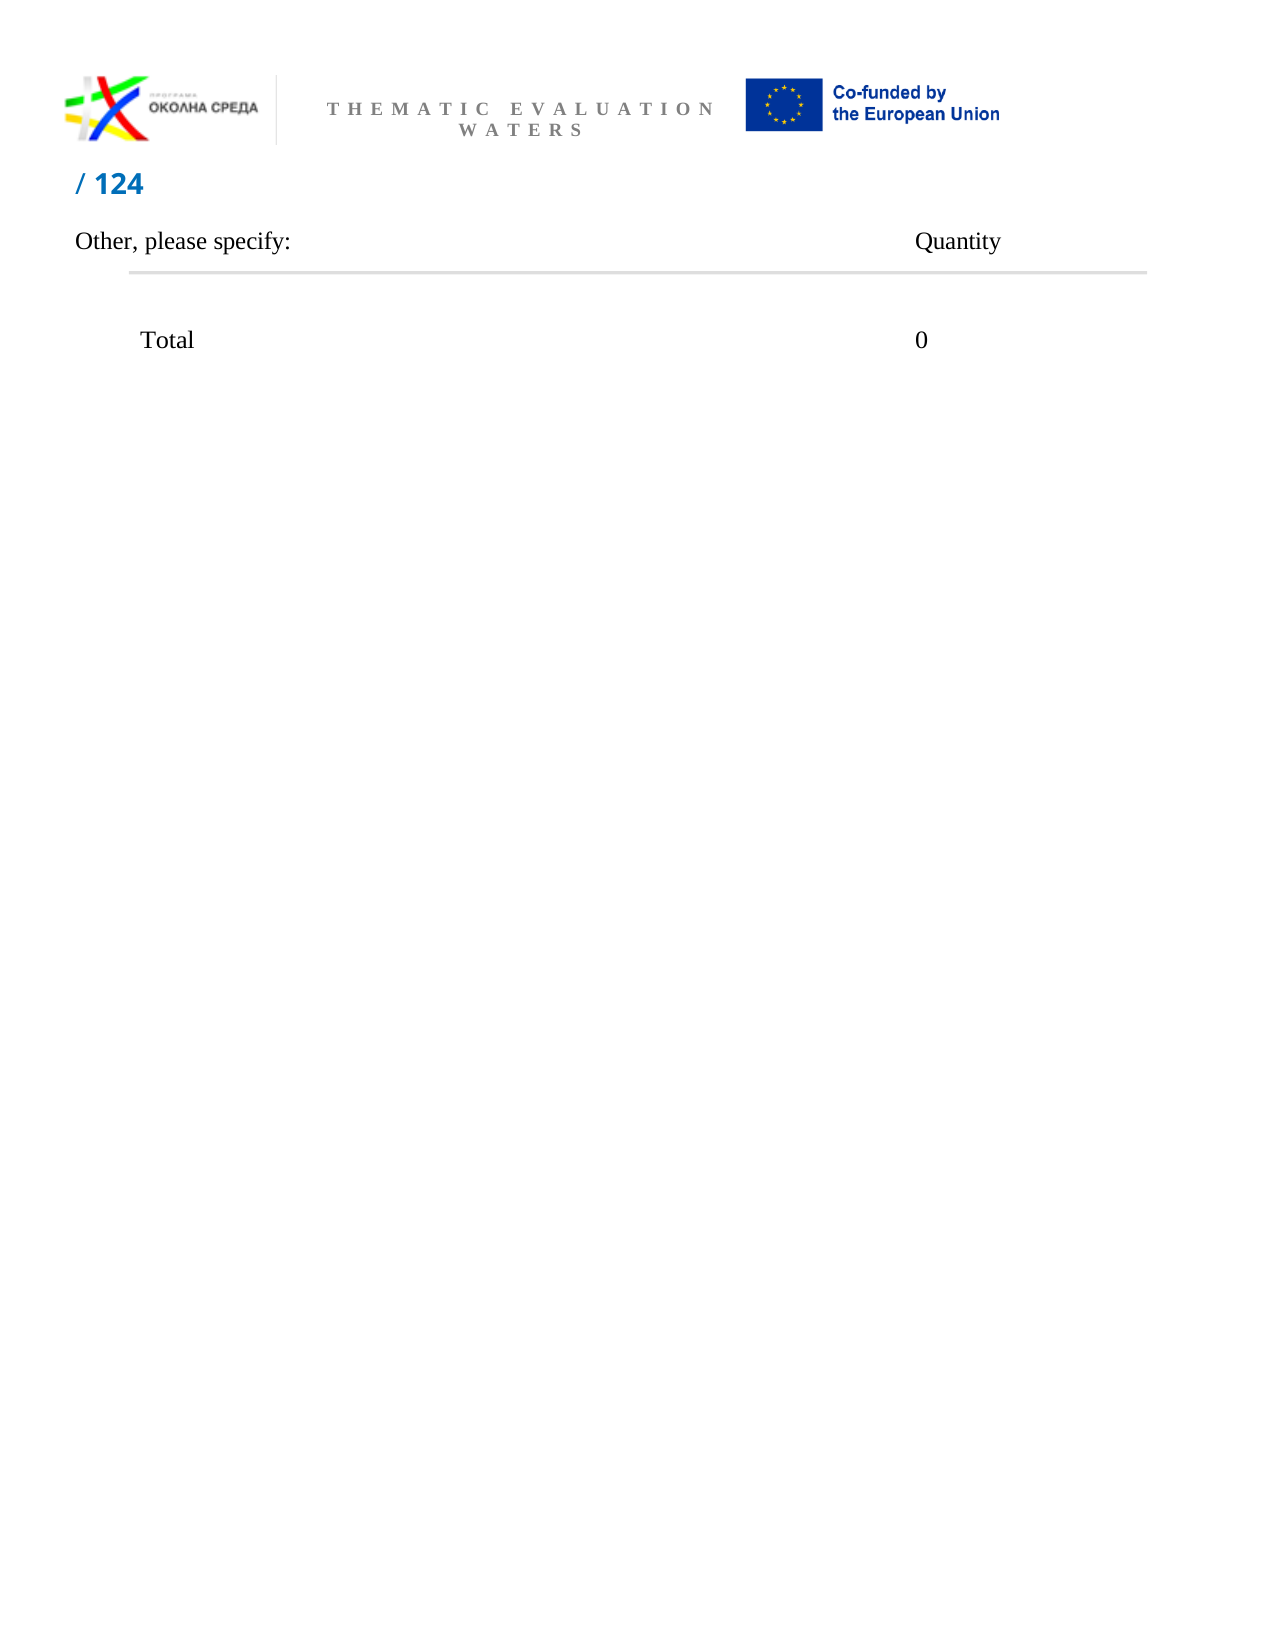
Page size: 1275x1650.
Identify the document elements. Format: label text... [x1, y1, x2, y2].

text Total 0 [140, 325, 1162, 354]
picture [48, 75, 278, 145]
picture [742, 75, 1002, 135]
subtitle Other, please specify: Quantity [75, 226, 1162, 255]
